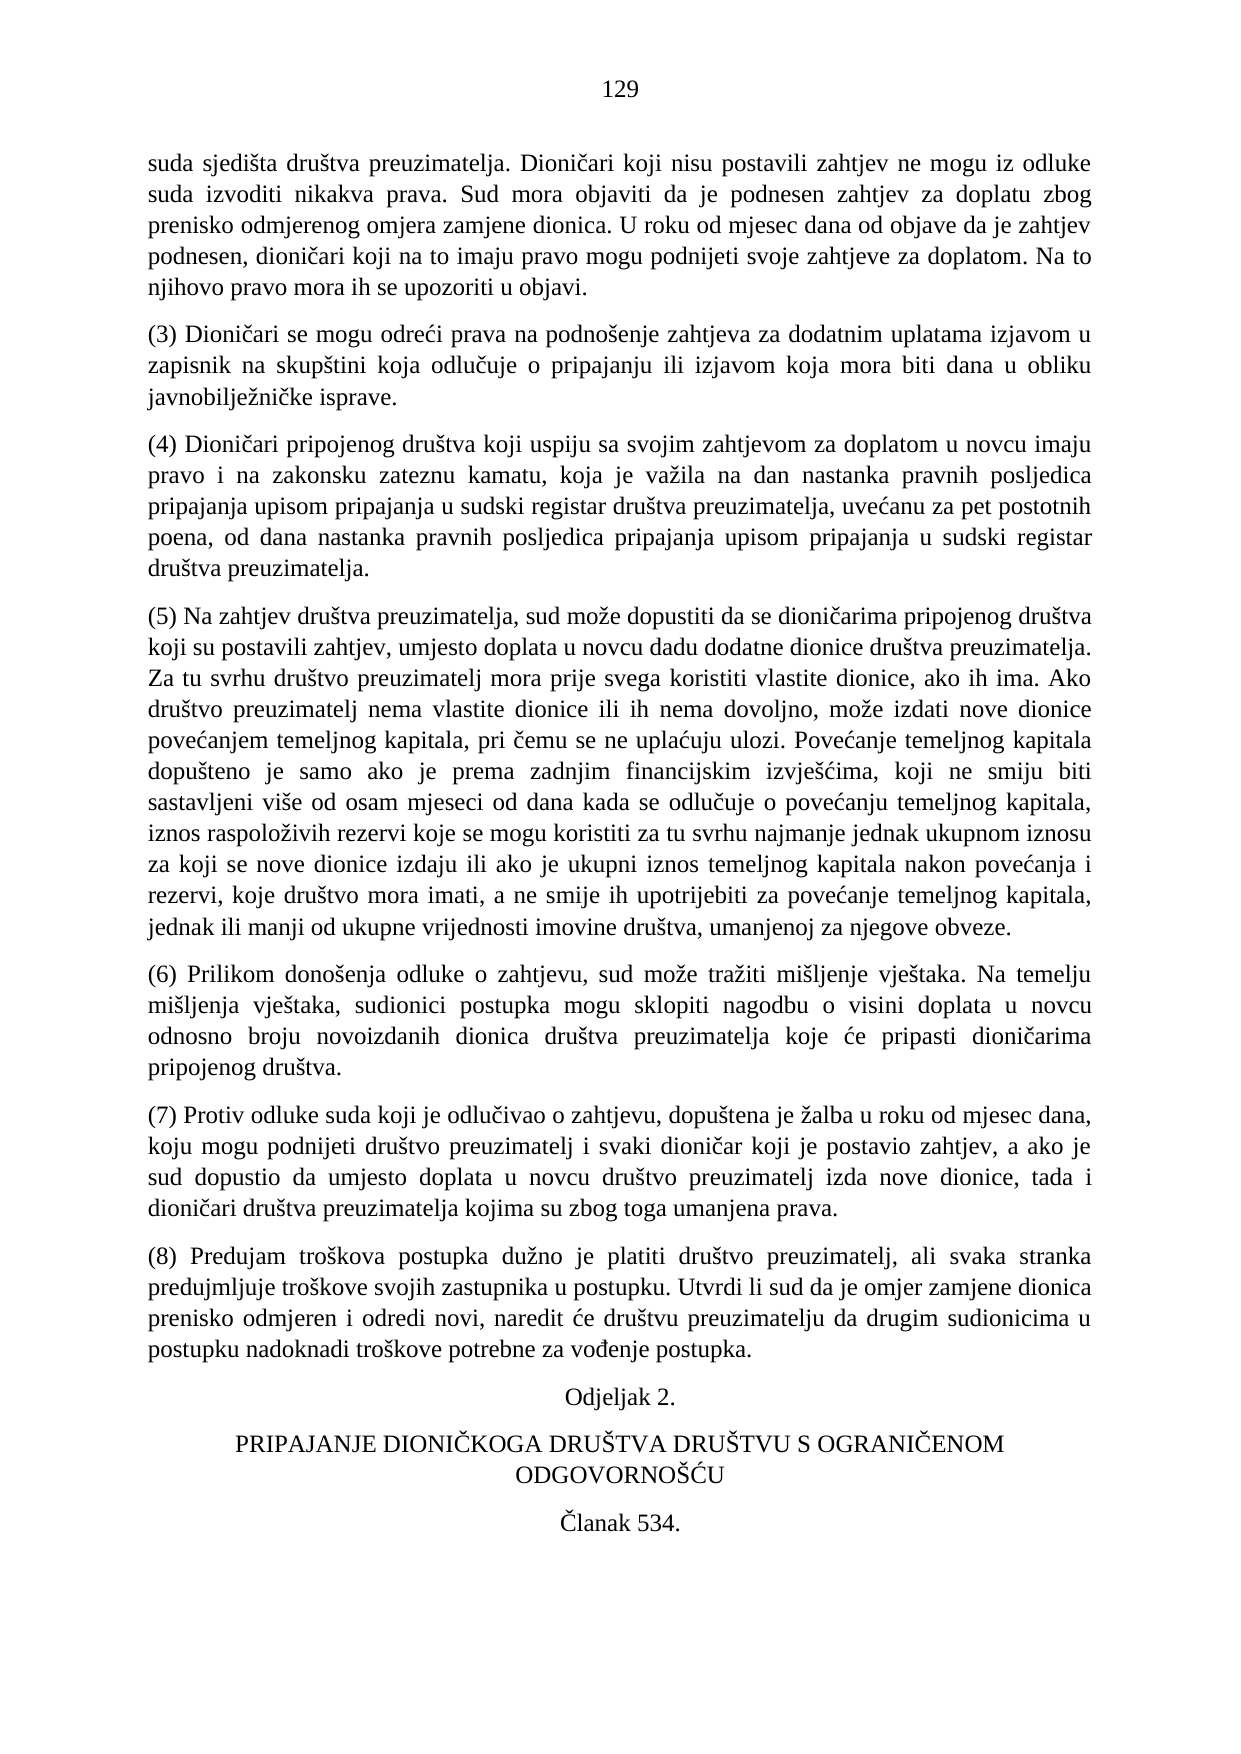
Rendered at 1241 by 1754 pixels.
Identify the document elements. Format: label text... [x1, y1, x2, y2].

text (8) Predujam troškova postupka dužno je platiti društvo preuzimatelj, ali svaka stranka predujmljuje troškove svojih zastupnika u postupku. Utvrdi li sud da je omjer zamjene dionica prenisko odmjeren i odredi novi, naredit će društvu preuzimatelju da drugim sudionicima u postupku nadoknadi troškove potrebne za vođenje postupka. [148, 1241, 1093, 1363]
text Odjeljak 2. [148, 1382, 1093, 1411]
text (3) Dioničari se mogu odreći prava na podnošenje zahtjeva za dodatnim uplatama izjavom u zapisnik na skupštini koja odlučuje o pripajanju ili izjavom koja mora biti dana u obliku javnobilježničke isprave. [148, 319, 1093, 410]
text Članak 534. [148, 1508, 1093, 1537]
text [148, 148, 1093, 301]
text (4) Dioničari pripojenog društva koji uspiju sa svojim zahtjevom za doplatom u novcu imaju pravo i na zakonsku zateznu kamatu, koja je važila na dan nastanka pravnih posljedica pripajanja upisom pripajanja u sudski registar društva preuzimatelja, uvećanu za pet postotnih poena, od dana nastanka pravnih posljedica pripajanja upisom pripajanja u sudski registar društva preuzimatelja. [148, 429, 1093, 582]
text (6) Prilikom donošenja odluke o zahtjevu, sud može tražiti mišljenje vještaka. Na temelju mišljenja vještaka, sudionici postupka mogu sklopiti nagodbu o visini doplata u novcu odnosno broju novoizdanih dionica društva preuzimatelja koje će pripasti dioničarima pripojenog društva. [148, 959, 1093, 1081]
text (5) Na zahtjev društva preuzimatelja, sud može dopustiti da se dioničarima pripojenog društva koji su postavili zahtjev, umjesto doplata u novcu dadu dodatne dionice društva preuzimatelja. Za tu svrhu društvo preuzimatelj mora prije svega koristiti vlastite dionice, ako ih ima. Ako društvo preuzimatelj nema vlastite dionice ili ih nema dovoljno, može izdati nove dionice povećanjem temeljnog kapitala, pri čemu se ne uplaćuju ulozi. Povećanje temeljnog kapitala dopušteno je samo ako je prema zadnjim financijskim izvješćima, koji ne smiju biti sastavljeni više od osam mjeseci od dana kada se odlučuje o povećanju temeljnog kapitala, iznos raspoloživih rezervi koje se mogu koristiti za tu svrhu najmanje jednak ukupnom iznosu za koji se nove dionice izdaju ili ako je ukupni iznos temeljnog kapitala nakon povećanja i rezervi, koje društvo mora imati, a ne smije ih upotrijebiti za povećanje temeljnog kapitala, jednak ili manji od ukupne vrijednosti imovine društva, umanjenoj za njegove obveze. [148, 601, 1093, 940]
text (7) Protiv odluke suda koji je odlučivao o zahtjevu, dopuštena je žalba u roku od mjesec dana, koju mogu podnijeti društvo preuzimatelj i svaki dioničar koji je postavio zahtjev, a ako je sud dopustio da umjesto doplata u novcu društvo preuzimatelj izda nove dionice, tada i dioničari društva preuzimatelja kojima su zbog toga umanjena prava. [148, 1100, 1093, 1222]
text PRIPAJANJE DIONIČKOGA DRUŠTVA DRUŠTVU S OGRANIČENOM ODGOVORNOŠĆU [148, 1429, 1093, 1489]
